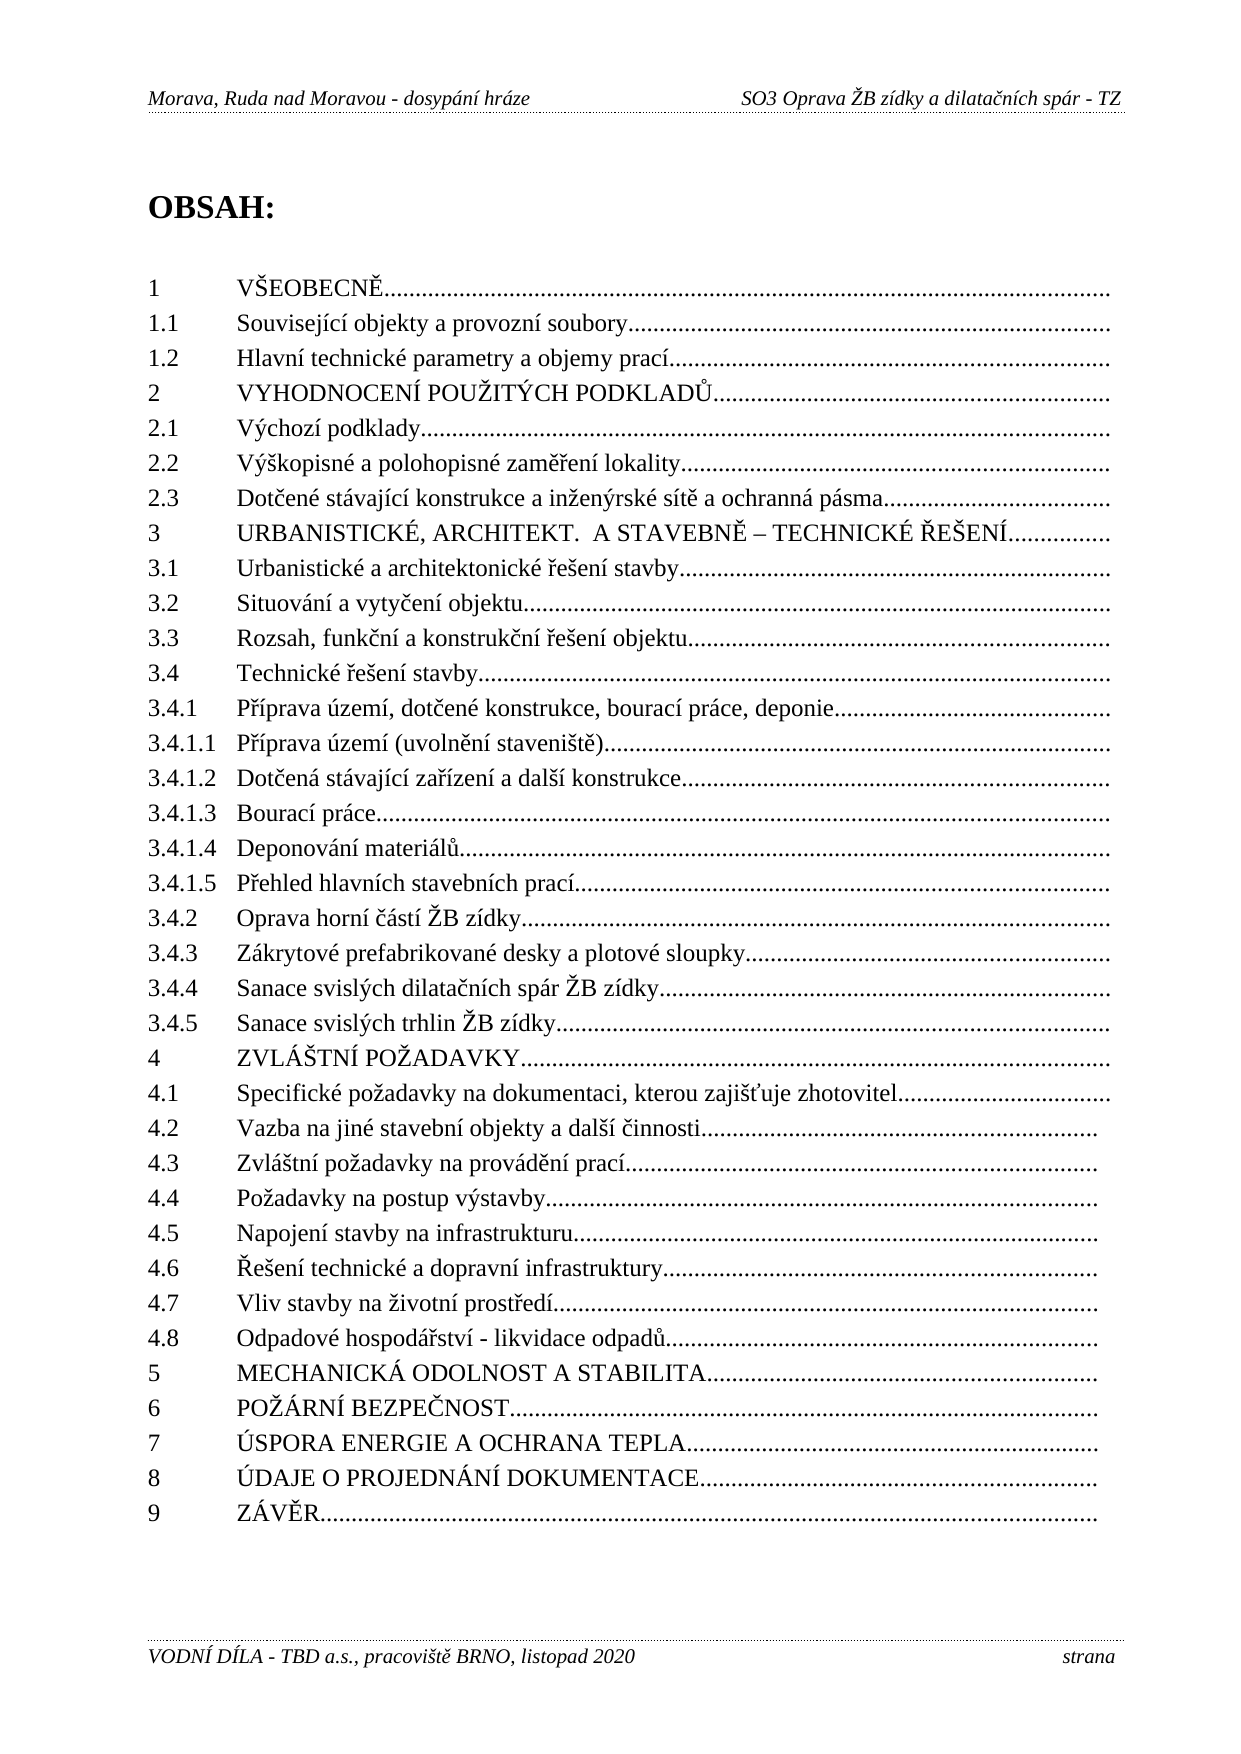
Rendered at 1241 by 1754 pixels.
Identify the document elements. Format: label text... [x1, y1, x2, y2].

text 3.4.1.1 Příprava území (uvolnění staveniště) 5 [148, 728, 1036, 757]
text 3.4.1 Příprava území, dotčené konstrukce, bourací práce, deponie 5 [148, 693, 1036, 722]
text 3.1 Urbanistické a architektonické řešení stavby 4 [148, 553, 1036, 582]
text 2.2 Výškopisné a polohopisné zaměření lokality 3 [148, 448, 1036, 477]
text 8 údaje o projednání dokumentace 12 [148, 1463, 1036, 1492]
text 4.7 Vliv stavby na životní prostředí 11 [148, 1288, 1036, 1317]
text 2 Vyhodnocení použitých podkladů 3 [148, 378, 1036, 407]
text 3.4.5 Sanace svislých trhlin ŽB zídky 8 [148, 1008, 1036, 1037]
text 3.2 Situování a vytyčení objektu 4 [148, 588, 1036, 617]
text 3 Urbanistické, architekt. a stavebně – technické řešení 4 [148, 518, 1036, 547]
text 4.4 Požadavky na postup výstavby 10 [148, 1183, 1036, 1212]
text 9 Závěr 13 [148, 1498, 1036, 1527]
text 3.4.1.4 Deponování materiálů 6 [148, 833, 1036, 862]
text 3.4.1.3 Bourací práce 5 [148, 798, 1036, 827]
text 3.4.1.5 Přehled hlavních stavebních prací 6 [148, 868, 1036, 897]
text 4.2 Vazba na jiné stavební objekty a další činnosti 10 [148, 1113, 1036, 1142]
text 4 Zvláštní požadavky 9 [148, 1043, 1036, 1072]
text 4.6 Řešení technické a dopravní infrastruktury 11 [148, 1253, 1036, 1282]
text 3.4.3 Zákrytové prefabrikované desky a plotové sloupky 7 [148, 938, 1036, 967]
text 1 všeobecně 2 [148, 273, 1036, 302]
text OBSAH: [148, 187, 1036, 226]
text 4.5 Napojení stavby na infrastrukturu 11 [148, 1218, 1036, 1247]
text 4.3 Zvláštní požadavky na provádění prací 10 [148, 1148, 1036, 1177]
text 4.8 Odpadové hospodářství - likvidace odpadů 11 [148, 1323, 1036, 1352]
text 3.4.2 Oprava horní částí ŽB zídky 6 [148, 903, 1036, 932]
text 2.3 Dotčené stávající konstrukce a inženýrské sítě a ochranná pásma 3 [148, 483, 1036, 512]
text 4.1 Specifické požadavky na dokumentaci, kterou zajišťuje zhotovitel 9 [148, 1078, 1036, 1107]
text 3.4.1.2 Dotčená stávající zařízení a další konstrukce 5 [148, 763, 1036, 792]
text 6 Požární bezpečnost 12 [148, 1393, 1036, 1422]
text 2.1 Výchozí podklady 3 [148, 413, 1036, 442]
text 3.4.4 Sanace svislých dilatačních spár ŽB zídky 7 [148, 973, 1036, 1002]
text 5 mechanická odolnost a stabilita 12 [148, 1358, 1036, 1387]
text 1.1 Související objekty a provozní soubory 2 [148, 308, 1036, 337]
text 7 Úspora energie a ochrana tepla 12 [148, 1428, 1036, 1457]
text 3.3 Rozsah, funkční a konstrukční řešení objektu 4 [148, 623, 1036, 652]
text 3.4 Technické řešení stavby 5 [148, 658, 1036, 687]
text 1.2 Hlavní technické parametry a objemy prací 2 [148, 343, 1036, 372]
